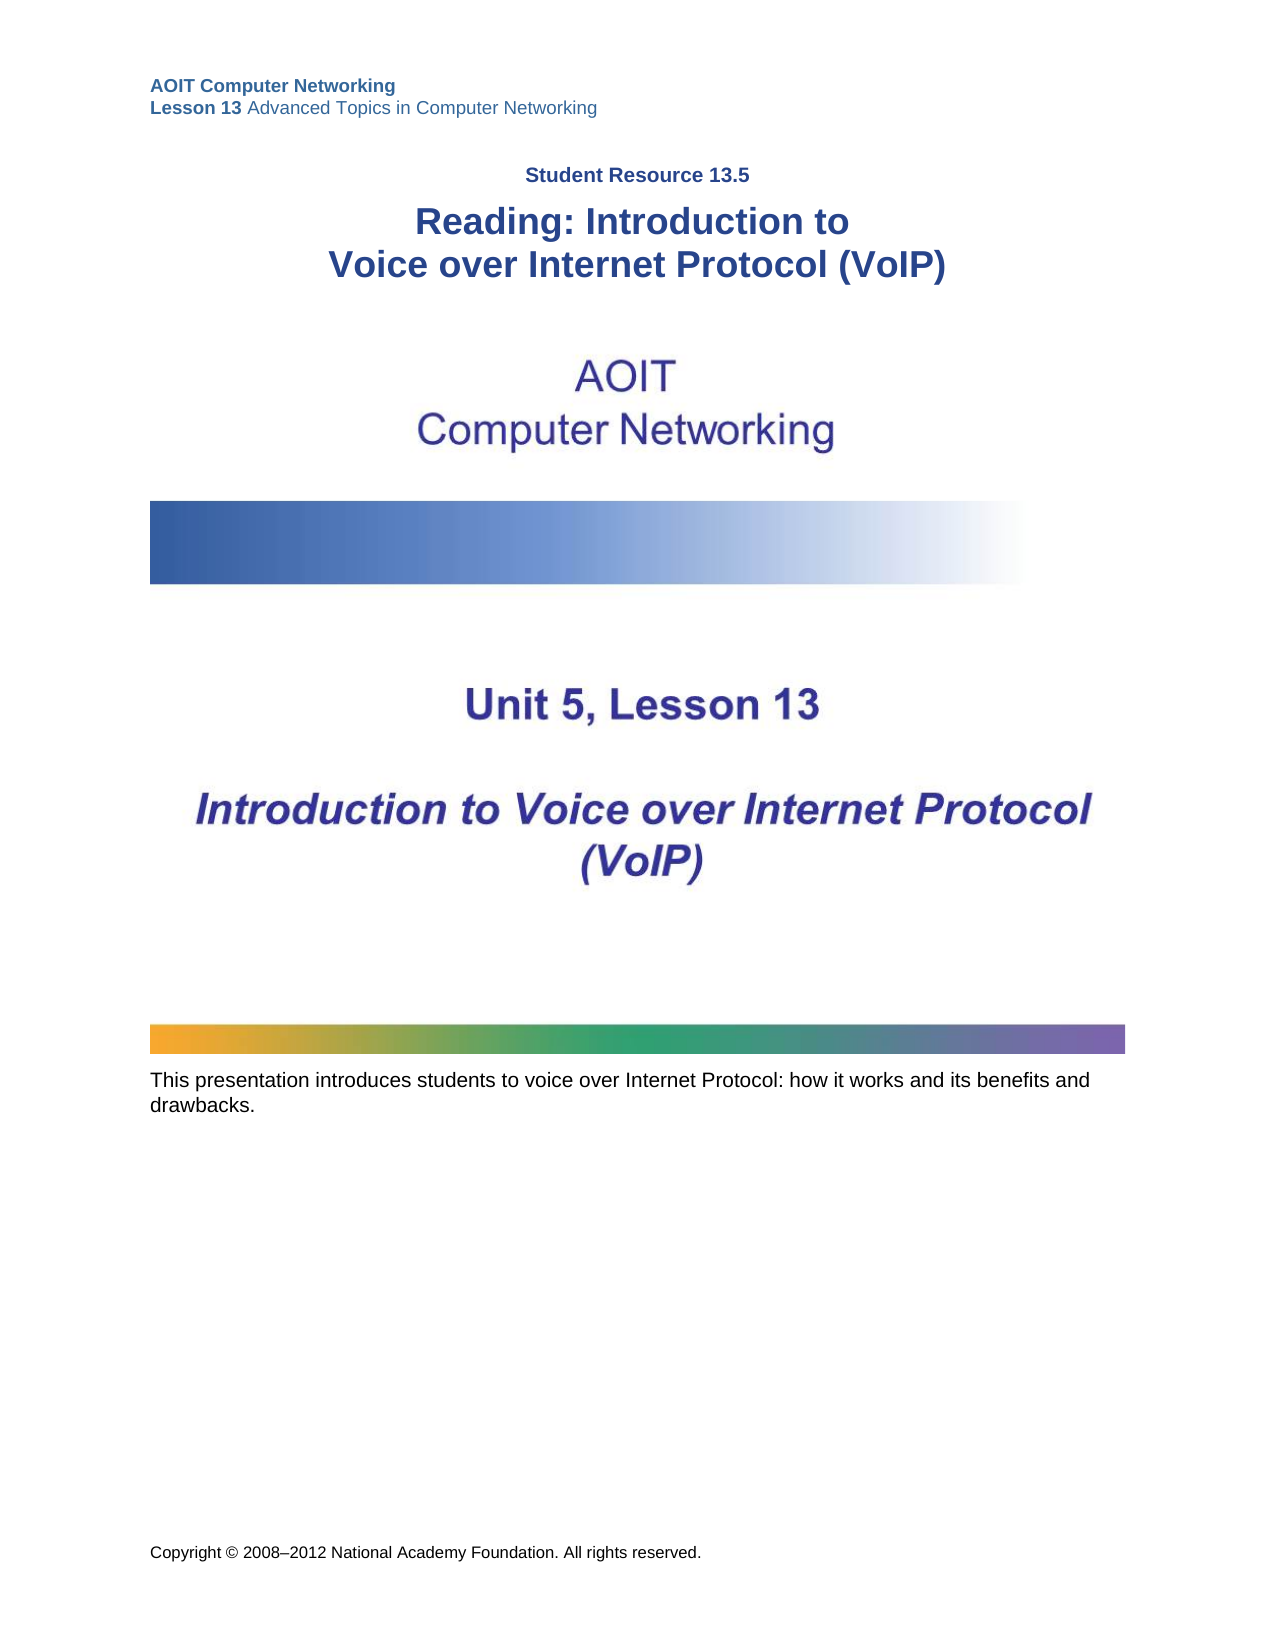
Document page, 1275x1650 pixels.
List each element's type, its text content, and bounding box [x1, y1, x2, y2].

picture [150, 322, 1125, 1054]
title : Introduction to Voice over Internet Protocol (VoIP) [150, 199, 1125, 285]
text Student Resource 13.5 [150, 162, 1125, 186]
text This presentation introduces students to voice over Internet Protocol: how it works and its benefits and drawbacks. [150, 1066, 1125, 1116]
